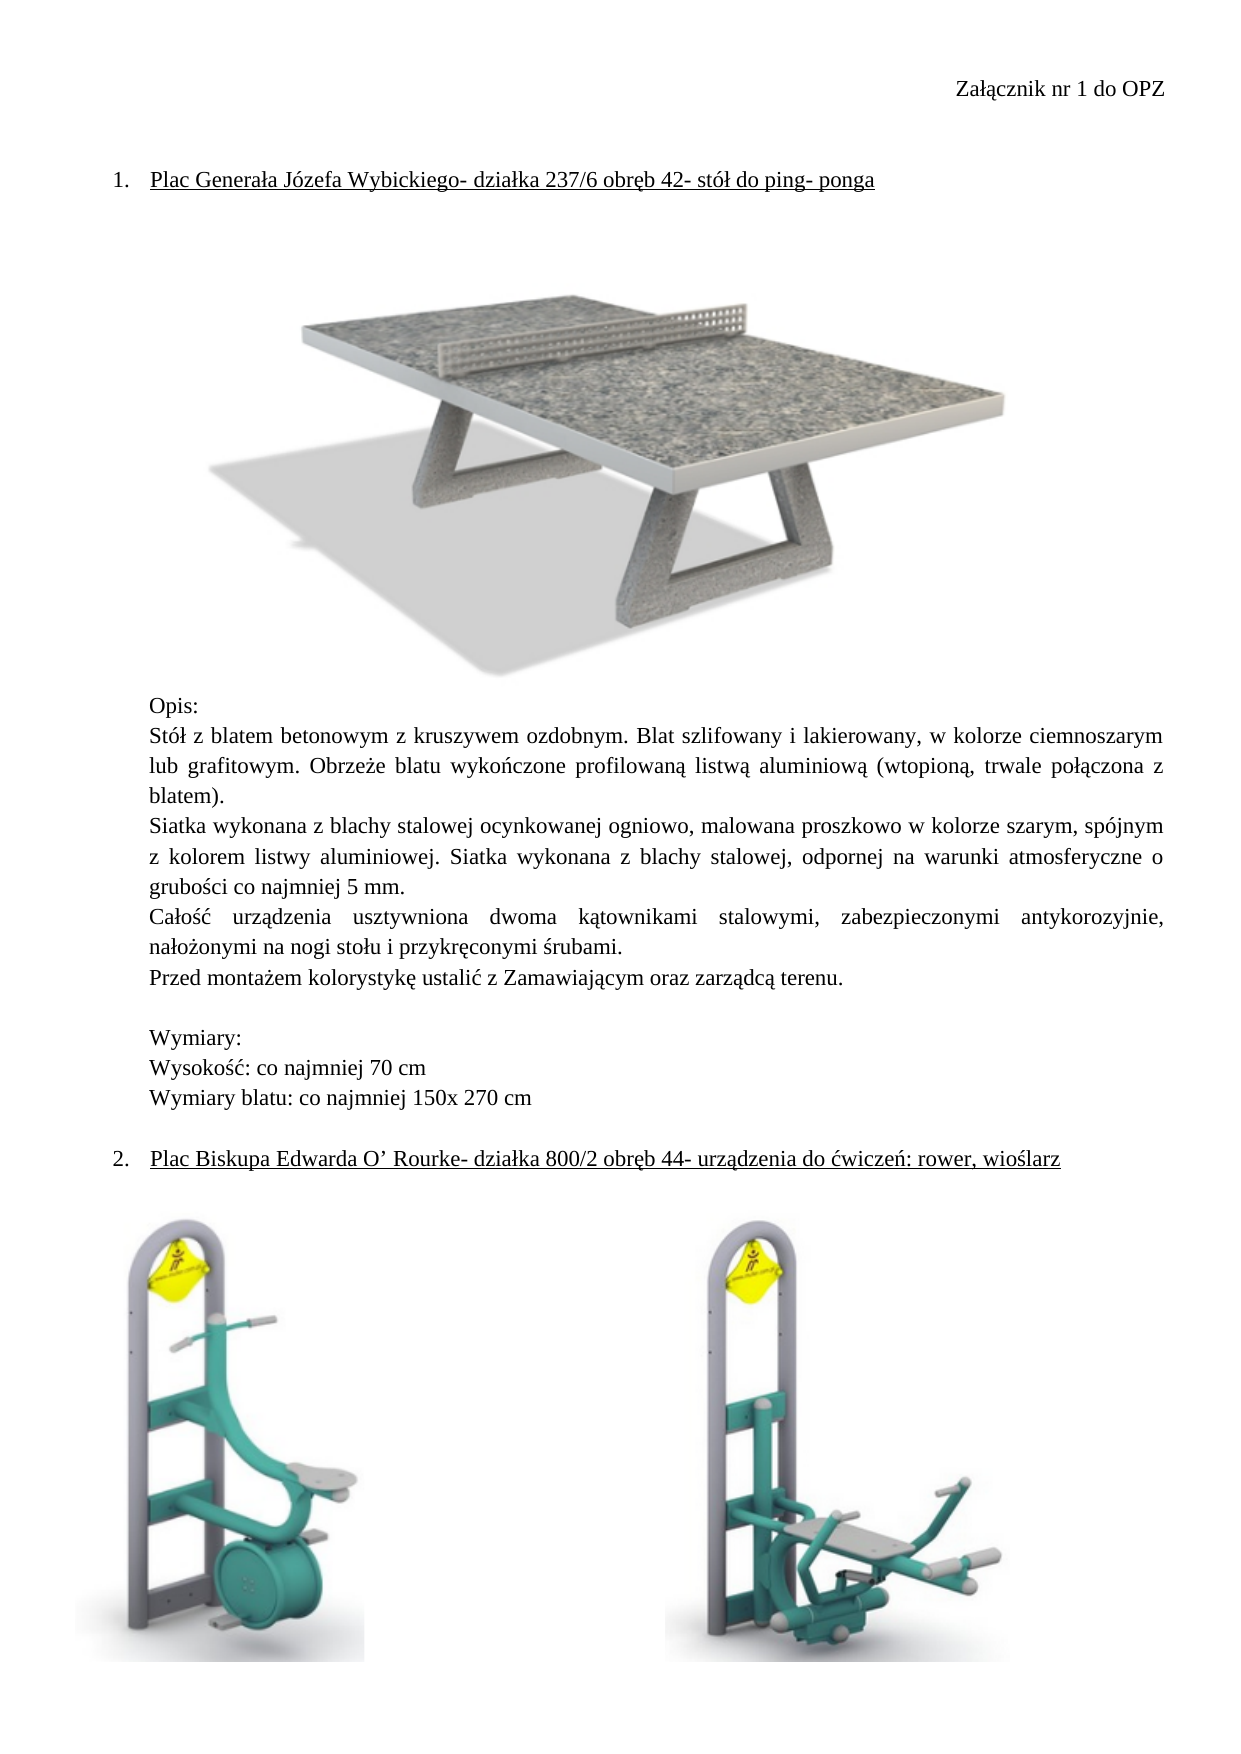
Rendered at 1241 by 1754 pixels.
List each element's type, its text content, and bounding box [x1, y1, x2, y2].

picture [665, 1205, 1011, 1662]
list Wymiary: [149, 1024, 1165, 1050]
list Wysokość: co najmniej 70 cm [149, 1054, 1165, 1081]
list Plac Generała Józefa Wybickiego- działka 237/6 obręb 42- stół do ping- ponga [112, 166, 1165, 192]
list Wymiary blatu: co najmniej 150x 270 cm [149, 1084, 1165, 1111]
list Całość urządzenia usztywniona dwoma kątownikami stalowymi, zabezpieczonymi antykorozyjnie, nałożonymi na nogi stołu i przykręconymi śrubami. [149, 903, 1165, 960]
text Załącznik nr 1 do OPZ [75, 75, 1165, 101]
picture [75, 1210, 365, 1662]
list Siatka wykonana z blachy stalowej ocynkowanej ogniowo, malowana proszkowo w kolorze szarym, spójnym z kolorem listwy aluminiowej. Siatka wykonana z blachy stalowej, odpornej na warunki atmosferyczne o grubości co najmniej 5 mm. [149, 813, 1165, 899]
picture [187, 256, 1013, 688]
list Stół z blatem betonowym z kruszywem ozdobnym. Blat szlifowany i lakierowany, w kolorze ciemnoszarym lub grafitowym. Obrzeże blatu wykończone profilowaną listwą aluminiową (wtopioną, trwale połączona z blatem). [149, 722, 1165, 809]
list Plac Biskupa Edwarda O’ Rourke- działka 800/2 obręb 44- urządzenia do ćwiczeń: rower, wioślarz [112, 1145, 1165, 1171]
list Przed montażem kolorystykę ustalić z Zamawiającym oraz zarządcą terenu. [149, 964, 1165, 990]
list Opis: [149, 692, 1165, 718]
